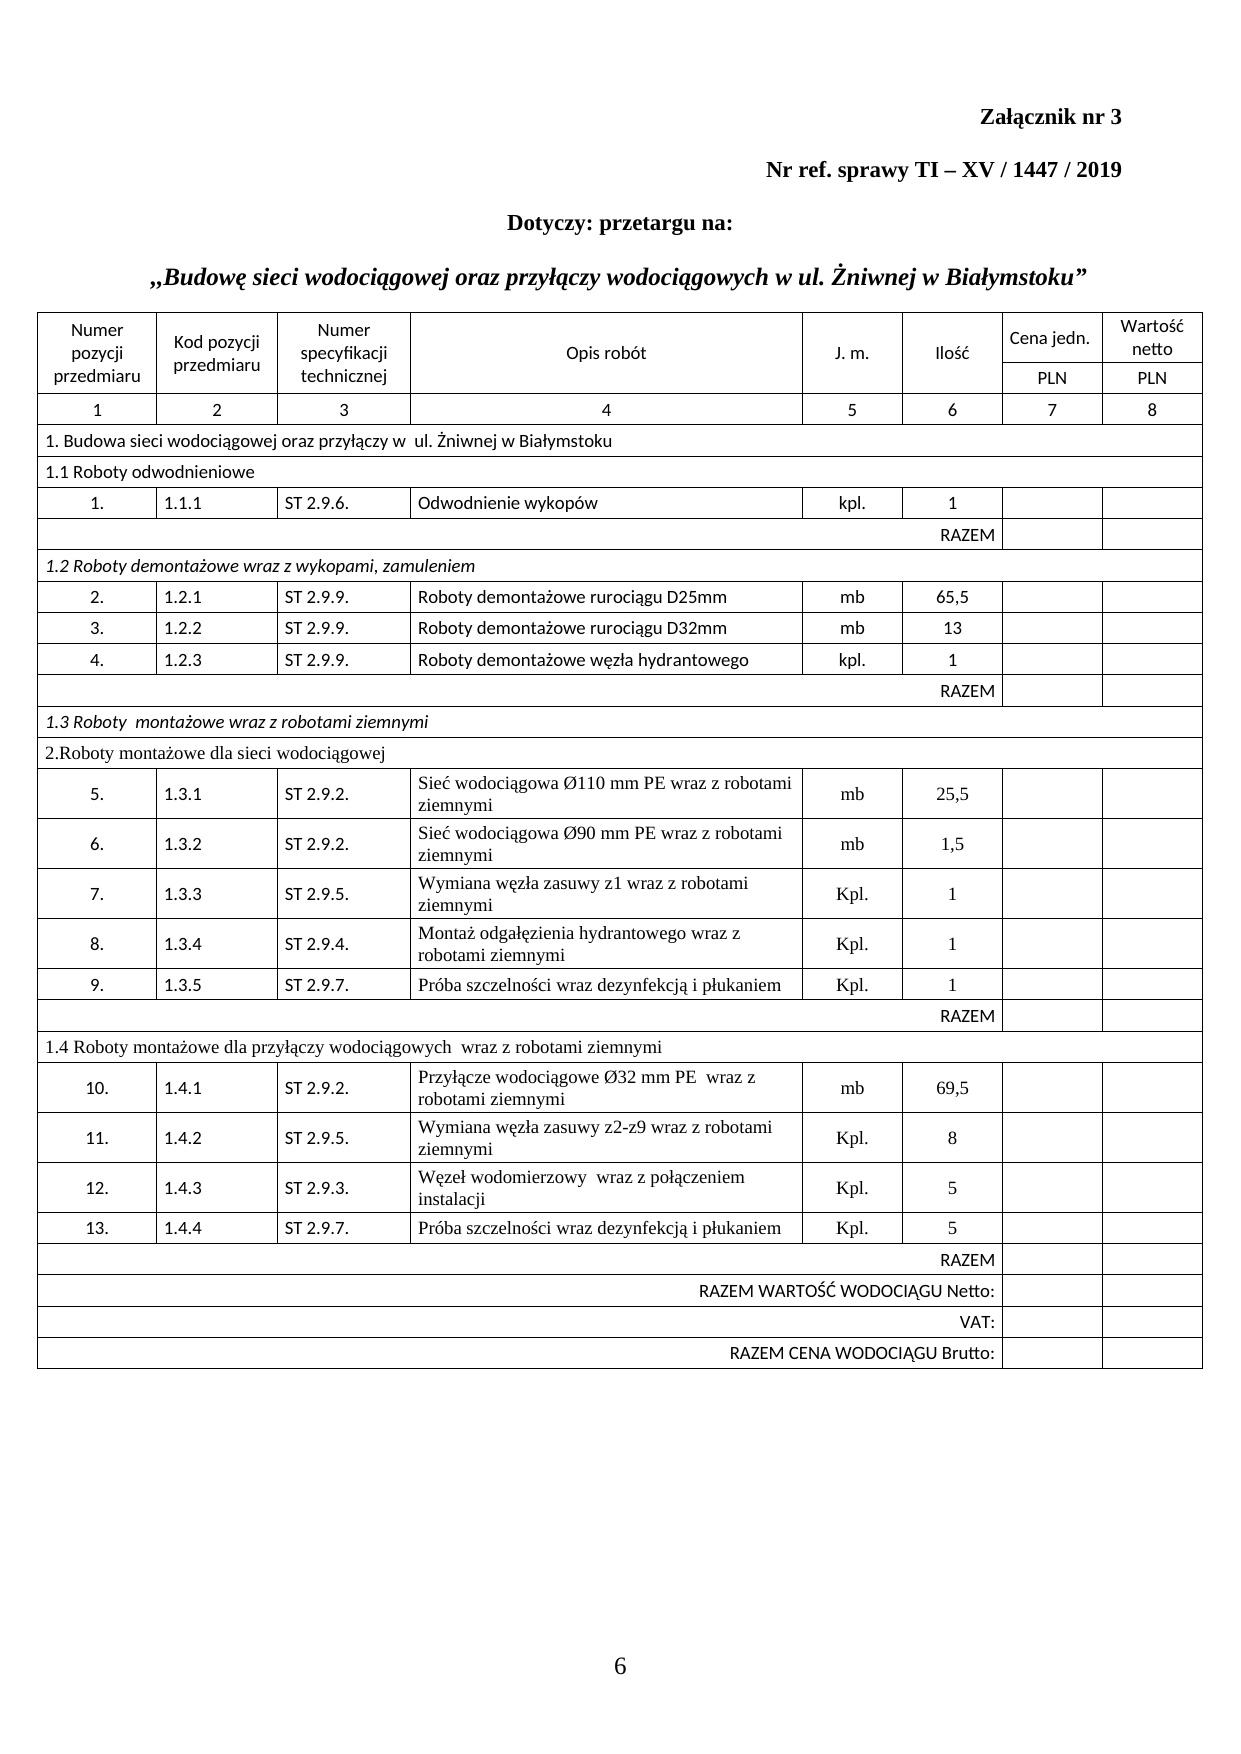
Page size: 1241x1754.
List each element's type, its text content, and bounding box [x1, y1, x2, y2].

table_cell [1003, 869, 1102, 918]
table_cell ST 2.9.6. [278, 488, 410, 518]
table_cell 25,5 [903, 769, 1002, 818]
table_cell ST 2.9.3. [278, 1163, 410, 1212]
table_cell [1003, 1213, 1102, 1243]
table_cell 13 [903, 613, 1002, 643]
table_cell 8 [1103, 394, 1202, 424]
table_cell 2.Roboty montażowe dla sieci wodociągowej [38, 738, 1202, 768]
table_cell 1.4 Roboty montażowe dla przyłączy wodociągowych wraz z robotami ziemnymi [38, 1032, 1202, 1062]
table_cell 9. [38, 969, 156, 999]
table_cell ST 2.9.2. [278, 1063, 410, 1112]
table_cell Kpl. [803, 969, 902, 999]
table_cell 11. [38, 1113, 156, 1162]
table_cell 1.3.3 [157, 869, 277, 918]
table_cell mb [803, 613, 902, 643]
table_cell ST 2.9.4. [278, 919, 410, 968]
table_cell 1.2.2 [157, 613, 277, 643]
table_cell [1003, 1307, 1102, 1337]
table_cell RAZEM [38, 1244, 1002, 1274]
table_cell 65,5 [903, 582, 1002, 612]
text Załącznik nr 3 [148, 103, 1122, 130]
table_cell [1103, 582, 1202, 612]
table_cell 1,5 [903, 819, 1002, 868]
table_cell [1103, 1163, 1202, 1212]
table_cell 6. [38, 819, 156, 868]
table_cell [1103, 1213, 1202, 1243]
table_cell [1003, 1000, 1102, 1031]
table_cell RAZEM CENA WODOCIĄGU Brutto: [38, 1338, 1002, 1368]
table_cell ST 2.9.5. [278, 1113, 410, 1162]
table_cell Węzeł wodomierzowy wraz z połączeniem instalacji [411, 1163, 802, 1212]
table_cell 5 [903, 1163, 1002, 1212]
table_cell 5. [38, 769, 156, 818]
table_cell [1003, 819, 1102, 868]
table_cell Kpl. [803, 919, 902, 968]
table_cell 13. [38, 1213, 156, 1243]
table_cell VAT: [38, 1307, 1002, 1337]
text ,,Budowę sieci wodociągowej oraz przyłączy wodociągowych w ul. Żniwnej w Białymstoku” [118, 262, 1122, 290]
table_cell 1.2.1 [157, 582, 277, 612]
table_cell RAZEM [38, 675, 1002, 706]
table_cell RAZEM [38, 1000, 1002, 1031]
table_cell [1003, 1244, 1102, 1274]
table_cell Wymiana węzła zasuwy z2-z9 wraz z robotami ziemnymi [411, 1113, 802, 1162]
table_cell PLN [1003, 363, 1102, 393]
table_cell Sieć wodociągowa Ø110 mm PE wraz z robotami ziemnymi [411, 769, 802, 818]
table_cell 1 [903, 919, 1002, 968]
table_cell [1103, 919, 1202, 968]
table_cell [1103, 675, 1202, 706]
table_cell mb [803, 1063, 902, 1112]
table_cell 1.1 Roboty odwodnieniowe [38, 457, 1202, 487]
table_cell [1103, 1063, 1202, 1112]
table_cell [1103, 644, 1202, 674]
table_cell [1103, 613, 1202, 643]
table_cell 1.3 Roboty montażowe wraz z robotami ziemnymi [38, 707, 1202, 737]
table_cell [1103, 1000, 1202, 1031]
table_cell [1103, 1307, 1202, 1337]
table_cell 2 [157, 394, 277, 424]
table_cell [1003, 582, 1102, 612]
table_cell [1103, 1338, 1202, 1368]
table_cell 4. [38, 644, 156, 674]
table_cell [1003, 675, 1102, 706]
table_cell [1003, 1163, 1102, 1212]
table_cell ST 2.9.7. [278, 969, 410, 999]
table_cell ST 2.9.2. [278, 819, 410, 868]
table_cell 6 [903, 394, 1002, 424]
table_cell 1.2 Roboty demontażowe wraz z wykopami, zamuleniem [38, 550, 1202, 581]
table_cell Przyłącze wodociągowe Ø32 mm PE wraz z robotami ziemnymi [411, 1063, 802, 1112]
table_cell Kpl. [803, 869, 902, 918]
table_cell 1 [903, 869, 1002, 918]
table_cell kpl. [803, 644, 902, 674]
table_cell PLN [1103, 363, 1202, 393]
table_cell Kpl. [803, 1213, 902, 1243]
table_cell 1 [903, 488, 1002, 518]
table_cell ST 2.9.9. [278, 582, 410, 612]
table_cell Odwodnienie wykopów [411, 488, 802, 518]
table_cell [1003, 613, 1102, 643]
table_cell [1003, 1113, 1102, 1162]
table_cell 1 [903, 969, 1002, 999]
table_cell 1 [903, 644, 1002, 674]
table_cell Próba szczelności wraz dezynfekcją i płukaniem [411, 1213, 802, 1243]
table_cell 4 [411, 394, 802, 424]
table_header Cena jedn. [1003, 313, 1102, 362]
table_cell 12. [38, 1163, 156, 1212]
table_cell [1003, 1275, 1102, 1306]
table_cell 10. [38, 1063, 156, 1112]
table_cell [1103, 869, 1202, 918]
table_header Opis robót [411, 313, 802, 393]
table_cell [1103, 769, 1202, 818]
table_cell [1003, 488, 1102, 518]
table_cell mb [803, 582, 902, 612]
table_cell ST 2.9.5. [278, 869, 410, 918]
table_cell 3 [278, 394, 410, 424]
table_cell 5 [803, 394, 902, 424]
table_cell [1003, 769, 1102, 818]
table_cell [1103, 488, 1202, 518]
text Dotyczy: przetargu na: [118, 209, 1122, 235]
table_cell mb [803, 769, 902, 818]
table_cell Kpl. [803, 1163, 902, 1212]
table_cell [1103, 1113, 1202, 1162]
table_cell 1.4.4 [157, 1213, 277, 1243]
table_cell ST 2.9.9. [278, 644, 410, 674]
table_header Numer pozycji przedmiaru [38, 313, 156, 393]
table_cell Kpl. [803, 1113, 902, 1162]
table_cell [1003, 969, 1102, 999]
table_header Numer specyfikacji technicznej [278, 313, 410, 393]
table_cell 1.3.4 [157, 919, 277, 968]
table_cell 3. [38, 613, 156, 643]
table_cell 5 [903, 1213, 1002, 1243]
table_cell [1103, 969, 1202, 999]
table_cell 1.4.3 [157, 1163, 277, 1212]
table_cell [1003, 519, 1102, 549]
table_cell ST 2.9.7. [278, 1213, 410, 1243]
table_cell [1103, 819, 1202, 868]
table_cell 8. [38, 919, 156, 968]
table_cell [1003, 644, 1102, 674]
table_cell [1003, 1338, 1102, 1368]
table_cell RAZEM WARTOŚĆ WODOCIĄGU Netto: [38, 1275, 1002, 1306]
table_cell RAZEM [38, 519, 1002, 549]
table_cell mb [803, 819, 902, 868]
table_cell 8 [903, 1113, 1002, 1162]
table_cell Roboty demontażowe rurociągu D25mm [411, 582, 802, 612]
table_cell Wymiana węzła zasuwy z1 wraz z robotami ziemnymi [411, 869, 802, 918]
table_cell 1.4.1 [157, 1063, 277, 1112]
table_cell ST 2.9.2. [278, 769, 410, 818]
table_cell 7. [38, 869, 156, 918]
table_cell 1.3.1 [157, 769, 277, 818]
table_cell 2. [38, 582, 156, 612]
table_cell 1 [38, 394, 156, 424]
table_cell 7 [1003, 394, 1102, 424]
table_header Kod pozycji przedmiaru [157, 313, 277, 393]
table_cell Montaż odgałęzienia hydrantowego wraz z robotami ziemnymi [411, 919, 802, 968]
table_cell 69,5 [903, 1063, 1002, 1112]
table_cell ST 2.9.9. [278, 613, 410, 643]
table_cell Roboty demontażowe węzła hydrantowego [411, 644, 802, 674]
table_header Wartość netto [1103, 313, 1202, 362]
table_cell Próba szczelności wraz dezynfekcją i płukaniem [411, 969, 802, 999]
table_header Ilość [903, 313, 1002, 393]
table_header J. m. [803, 313, 902, 393]
table_cell 1.1.1 [157, 488, 277, 518]
table_cell 1.3.5 [157, 969, 277, 999]
table_cell 1.2.3 [157, 644, 277, 674]
table_cell Sieć wodociągowa Ø90 mm PE wraz z robotami ziemnymi [411, 819, 802, 868]
table_cell 1. [38, 488, 156, 518]
table_cell [1103, 1275, 1202, 1306]
table_cell [1003, 1063, 1102, 1112]
table_cell Roboty demontażowe rurociągu D32mm [411, 613, 802, 643]
table_cell [1003, 919, 1102, 968]
text Nr ref. sprawy TI – XV / 1447 / 2019 [118, 156, 1122, 182]
table_cell 1.4.2 [157, 1113, 277, 1162]
table_cell [1103, 1244, 1202, 1274]
table_cell 1. Budowa sieci wodociągowej oraz przyłączy w ul. Żniwnej w Białymstoku [38, 425, 1202, 456]
table_cell 1.3.2 [157, 819, 277, 868]
table_cell kpl. [803, 488, 902, 518]
table_cell [1103, 519, 1202, 549]
